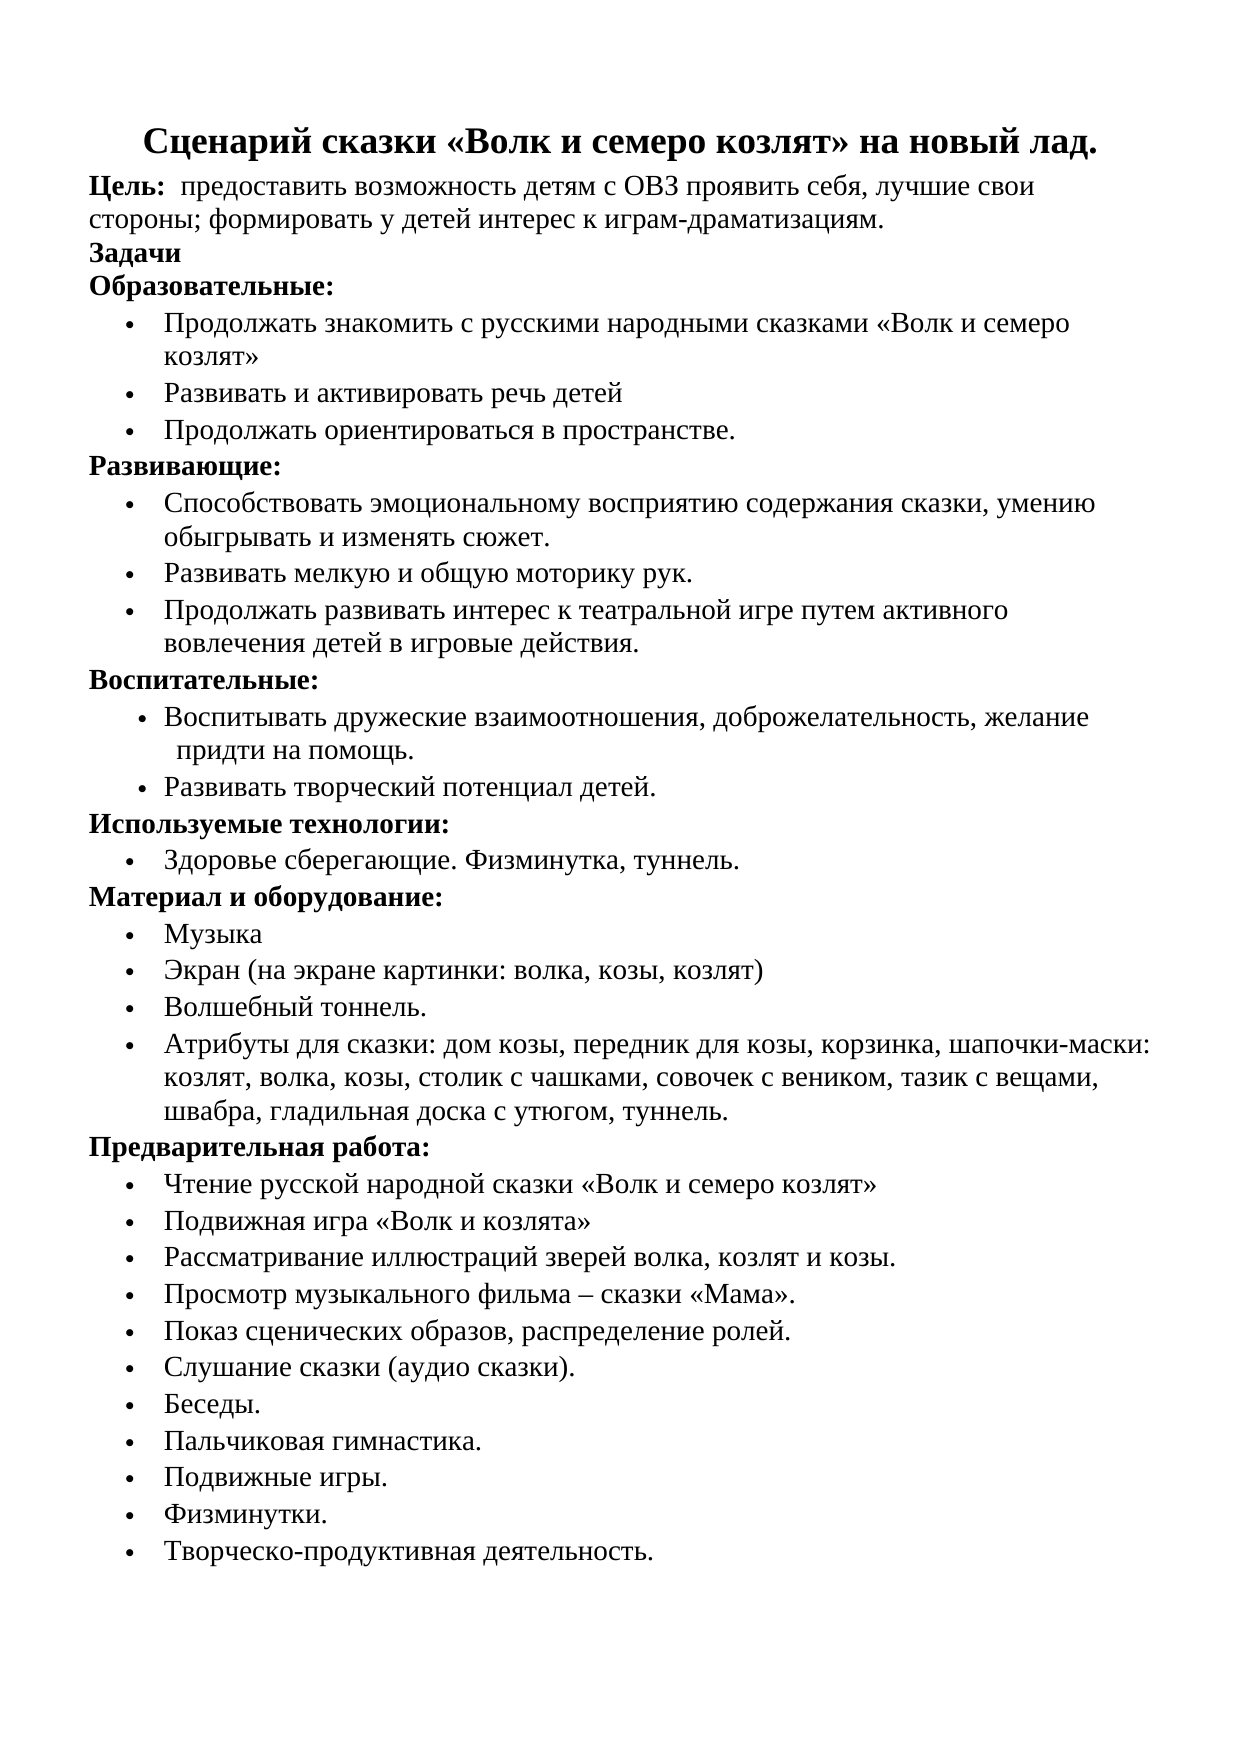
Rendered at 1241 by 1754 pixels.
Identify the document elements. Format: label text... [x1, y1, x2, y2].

list Физминутки. [126, 1496, 1152, 1530]
list Способствовать эмоциональному восприятию содержания сказки, умению обыгрывать и изменять сюжет. [126, 485, 1152, 552]
list Слушание сказки (аудио сказки). [126, 1349, 1152, 1383]
list Чтение русской народной сказки «Волк и семеро козлят» [126, 1166, 1152, 1200]
text Материал и оборудование: [89, 879, 1152, 913]
list Здоровье сберегающие. Физминутка, туннель. [126, 842, 1152, 876]
text Сценарий сказки «Волк и семеро козлят» на новый лад. [89, 118, 1152, 161]
list Творческо-продуктивная деятельность. [126, 1533, 1152, 1566]
list Пальчиковая гимнастика. [126, 1423, 1152, 1456]
list Показ сценических образов, распределение ролей. [126, 1313, 1152, 1346]
list Подвижные игры. [126, 1459, 1152, 1493]
list Беседы. [126, 1386, 1152, 1420]
list Развивать и активировать речь детей [126, 375, 1152, 409]
text Развивающие: [89, 448, 1152, 482]
list Волшебный тоннель. [126, 989, 1152, 1023]
list Продолжать знакомить с русскими народными сказками «Волк и семеро козлят» [126, 305, 1152, 372]
list Подвижная игра «Волк и козлята» [126, 1203, 1152, 1236]
text Образовательные: [89, 268, 1152, 302]
list Развивать мелкую и общую моторику рук. [126, 555, 1152, 589]
list Атрибуты для сказки: дом козы, передник для козы, корзинка, шапочки-маски: козлят, волка, козы, столик с чашками, совочек с веником, тазик с вещами, швабра, гладильная доска с утюгом, туннель. [126, 1026, 1152, 1126]
list Воспитывать дружеские взаимоотношения, доброжелательность, желание придти на помощь. [139, 699, 1152, 766]
list Рассматривание иллюстраций зверей волка, козлят и козы. [126, 1239, 1152, 1273]
text Используемые технологии: [89, 806, 1152, 839]
list Развивать творческий потенциал детей. [139, 769, 1152, 803]
list Просмотр музыкального фильма – сказки «Мама». [126, 1276, 1152, 1310]
list Продолжать развивать интерес к театральной игре путем активного вовлечения детей в игровые действия. [126, 592, 1152, 659]
list Экран (на экране картинки: волка, козы, козлят) [126, 952, 1152, 986]
text Предварительная работа: [89, 1129, 1152, 1163]
list Музыка [126, 916, 1152, 949]
text Воспитательные: [89, 662, 1152, 696]
text Цель: предоставить возможность детям с ОВЗ проявить себя, лучшие свои стороны; формировать у детей интерес к играм-драматизациям. [89, 168, 1152, 235]
list Продолжать ориентироваться в пространстве. [126, 412, 1152, 445]
text Задачи [89, 235, 1152, 268]
